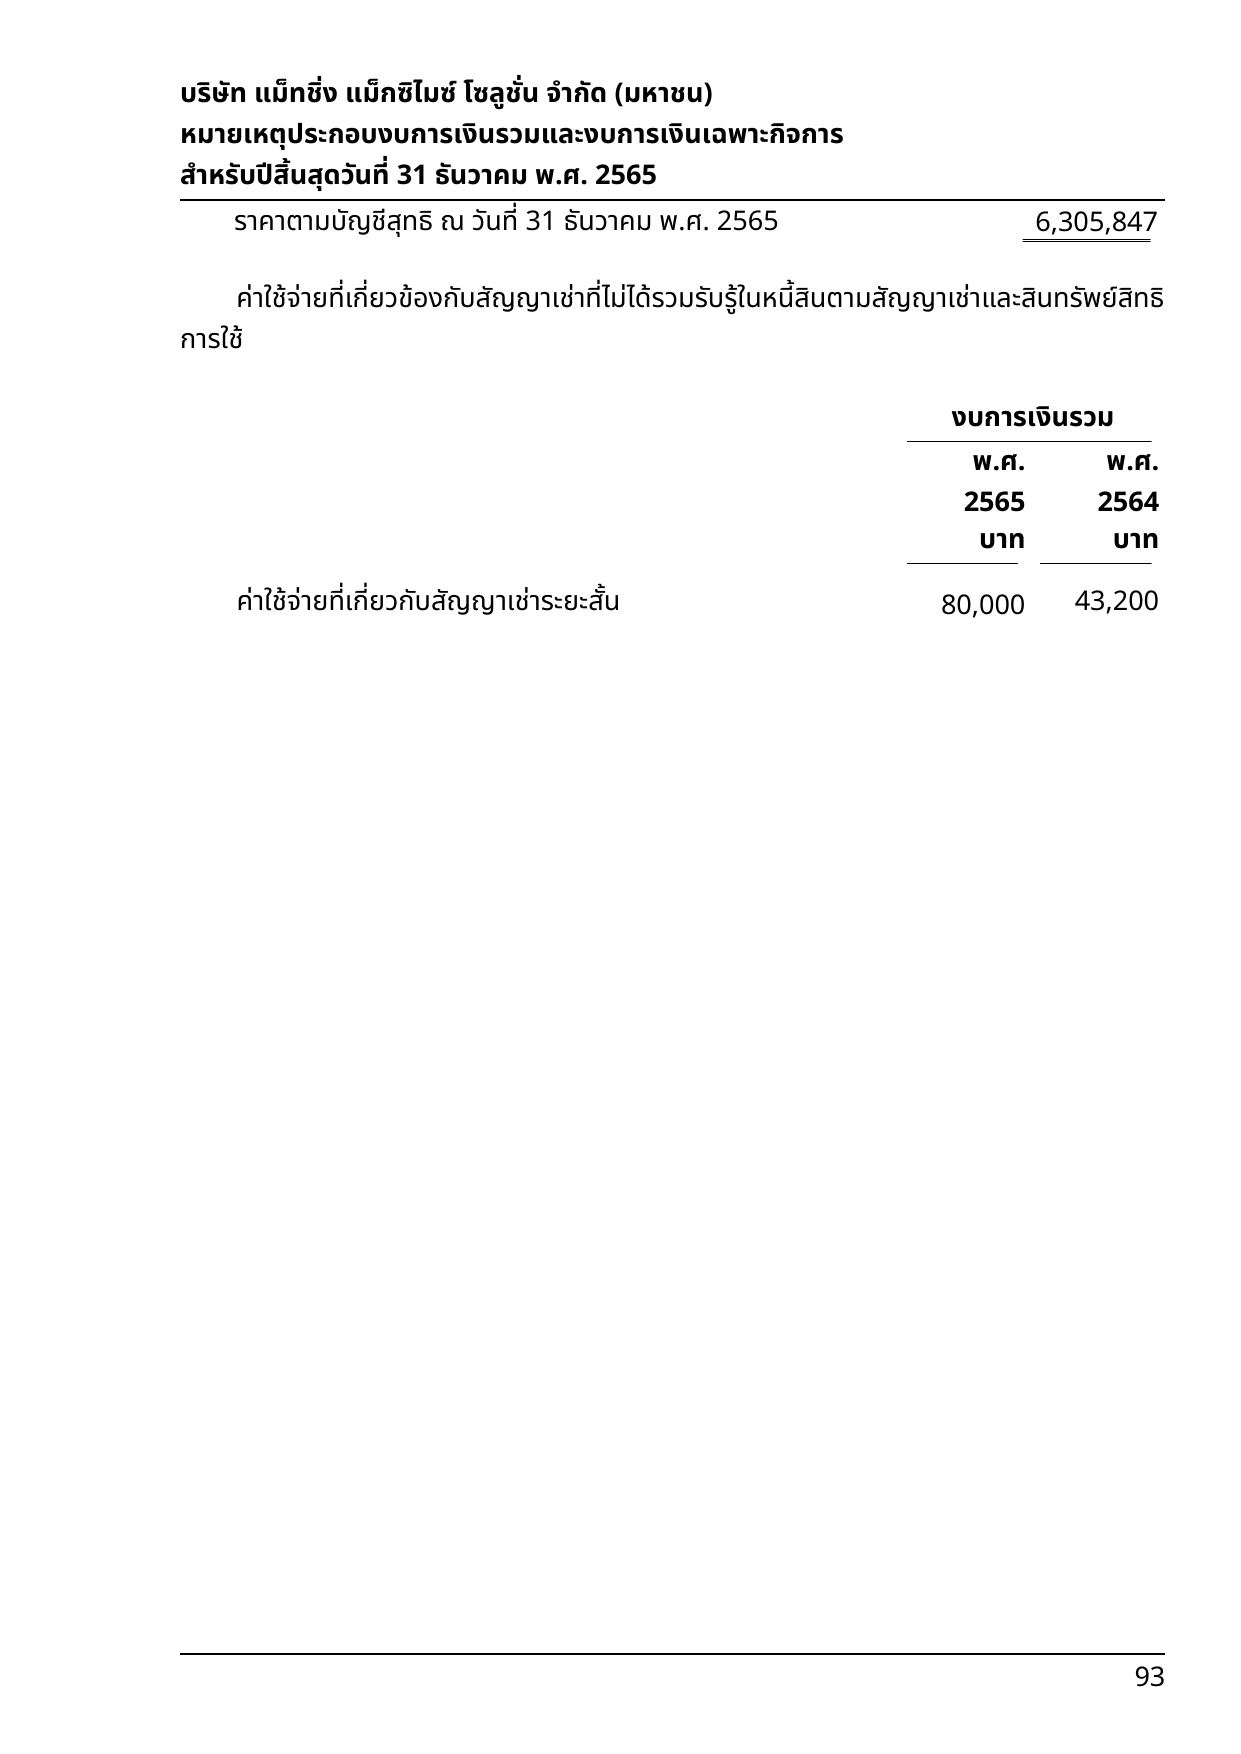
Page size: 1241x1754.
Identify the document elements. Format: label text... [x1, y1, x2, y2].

text ค่าใช้จ่ายที่เกี่ยวข้องกับสัญญาเช่าที่ไม่ได้รวมรับรู้ในหนี้สินตามสัญญาเช่าและสินทรัพย์สิทธิการใช้ [180, 279, 1165, 361]
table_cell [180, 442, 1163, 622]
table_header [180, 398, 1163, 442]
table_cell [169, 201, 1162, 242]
